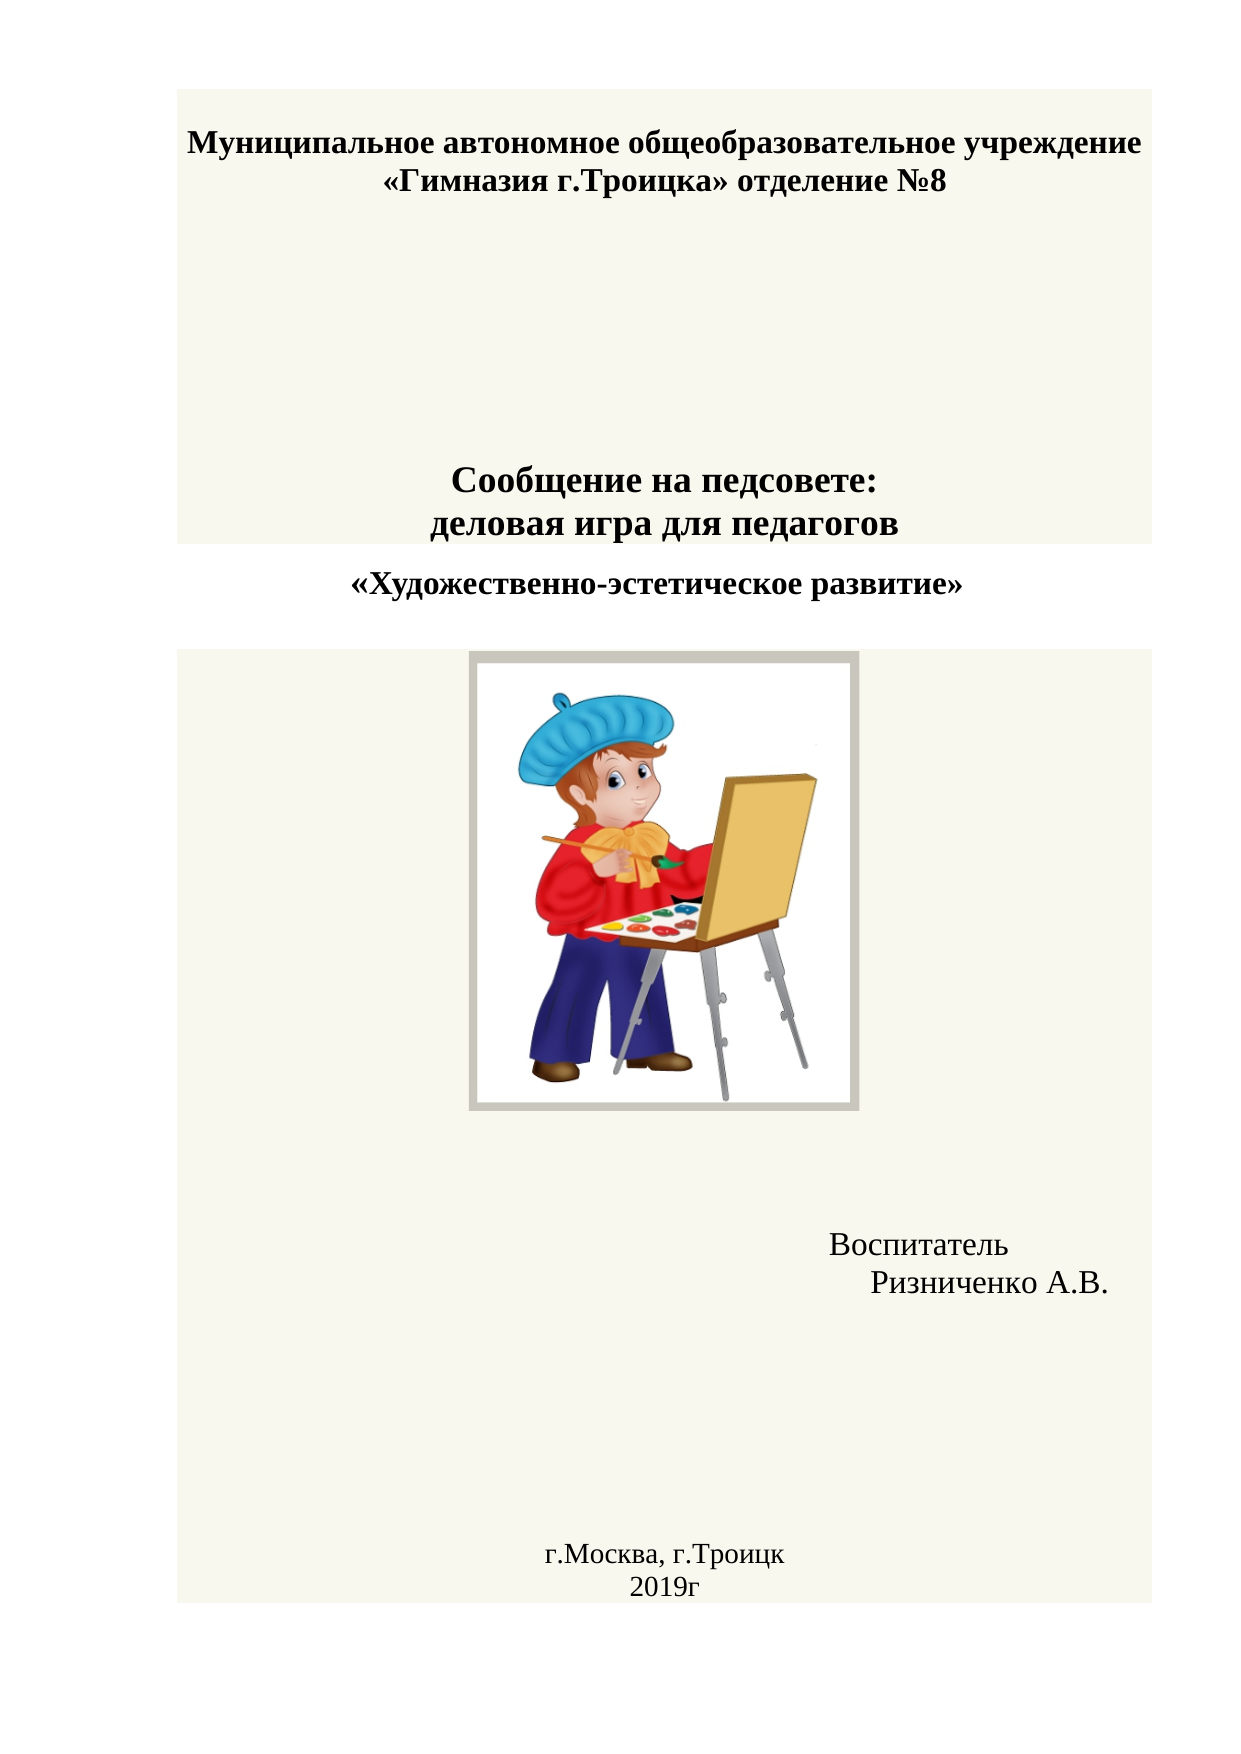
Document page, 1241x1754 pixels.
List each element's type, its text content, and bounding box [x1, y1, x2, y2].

text Муниципальное автономное общеобразовательное учреждение «Гимназия г.Троицка» отделение №8 [177, 122, 1152, 199]
text Воспитатель [177, 1224, 1152, 1263]
text Ризниченко А.В. [177, 1263, 1152, 1301]
text 2019г [177, 1569, 1152, 1603]
text г.Москва, г.Троицк [177, 1536, 1152, 1569]
text «Художественно-эстетическое развитие» [59, 559, 1152, 603]
picture [468, 651, 860, 1111]
text Сообщение на педсовете: [177, 458, 1152, 501]
text деловая игра для педагогов [177, 501, 1152, 544]
